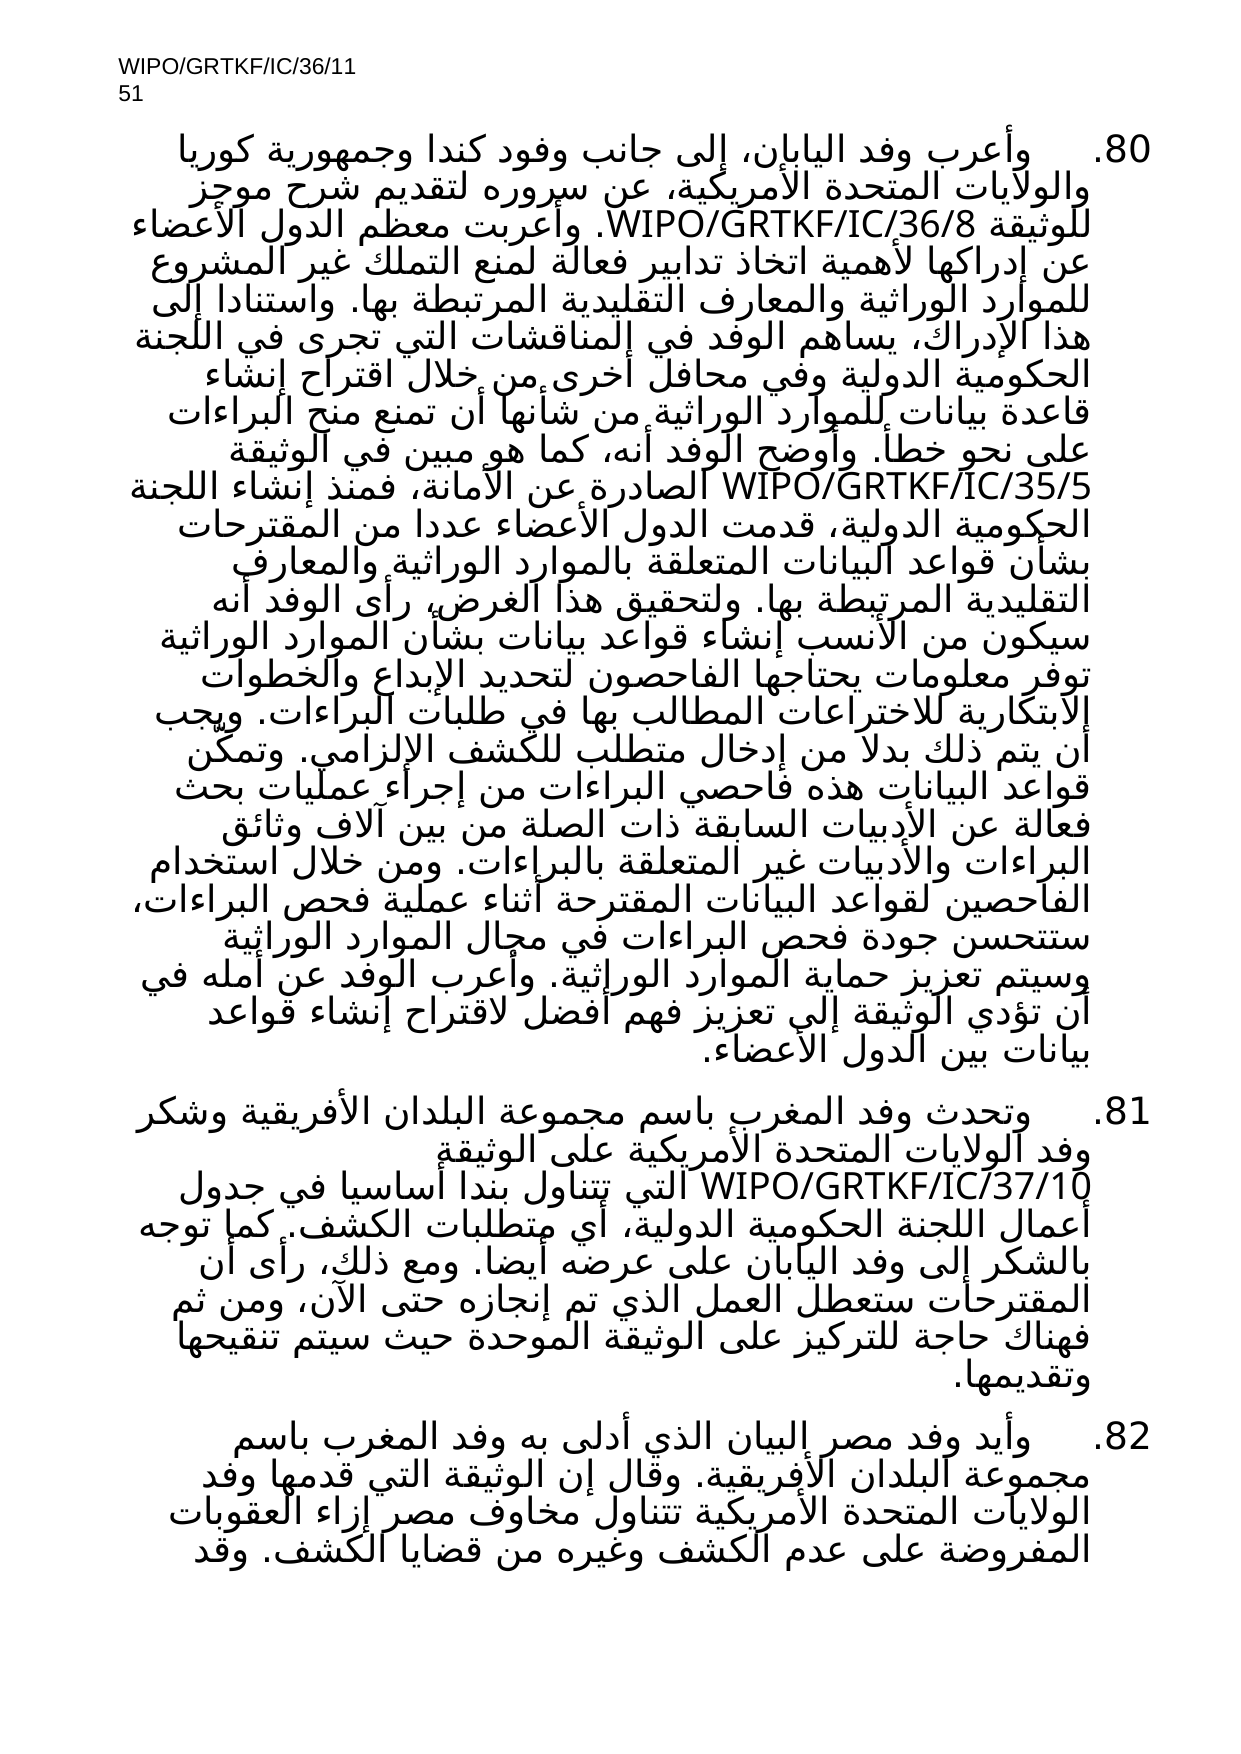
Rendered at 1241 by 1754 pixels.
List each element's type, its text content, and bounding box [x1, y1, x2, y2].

text وأعرب وفد اليابان، إلى جانب وفود كندا وجمهورية كوريا والولايات المتحدة الأمريكية، عن سروره لتقديم شرح موجز للوثيقة WIPO/GRTKF/IC/36/8. وأعربت معظم الدول الأعضاء عن إدراكها لأهمية اتخاذ تدابير فعالة لمنع التملك غير المشروع للموارد الوراثية والمعارف التقليدية المرتبطة بها. واستنادا إلى هذا الإدراك، يساهم الوفد في المناقشات التي تجرى في اللجنة الحكومية الدولية وفي محافل أخرى من خلال اقتراح إنشاء قاعدة بيانات للموارد الوراثية من شأنها أن تمنع منح البراءات على نحو خطأ. وأوضح الوفد أنه، كما هو مبين في الوثيقة WIPO/GRTKF/IC/35/5 الصادرة عن الأمانة، فمنذ إنشاء اللجنة الحكومية الدولية، قدمت الدول الأعضاء عددا من المقترحات بشأن قواعد البيانات المتعلقة بالموارد الوراثية والمعارف التقليدية المرتبطة بها. ولتحقيق هذا الغرض، رأى الوفد أنه سيكون من الأنسب إنشاء قواعد بيانات بشأن الموارد الوراثية توفر معلومات يحتاجها الفاحصون لتحديد الإبداع والخطوات الابتكارية للاختراعات المطالب بها في طلبات البراءات. ويجب أن يتم ذلك بدلا من إدخال متطلب للكشف الإلزامي. وتمكّن قواعد البيانات هذه فاحصي البراءات من إجراء عمليات بحث فعالة عن الأدبيات السابقة ذات الصلة من بين آلاف وثائق البراءات والأدبيات غير المتعلقة بالبراءات. ومن خلال استخدام الفاحصين لقواعد البيانات المقترحة أثناء عملية فحص البراءات، ستتحسن جودة فحص البراءات في مجال الموارد الوراثية وسيتم تعزيز حماية الموارد الوراثية. وأعرب الوفد عن أمله في أن تؤدي الوثيقة إلى تعزيز فهم أفضل لاقتراح إنشاء قواعد بيانات بين الدول الأعضاء. [118, 132, 1092, 1070]
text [118, 1420, 1092, 1570]
text وتحدث وفد المغرب باسم مجموعة البلدان الأفريقية وشكر وفد الولايات المتحدة الأمريكية على الوثيقة WIPO/GRTKF/IC/37/10 التي تتناول بندا أساسيا في جدول أعمال اللجنة الحكومية الدولية، أي متطلبات الكشف. كما توجه بالشكر إلى وفد اليابان على عرضه أيضا. ومع ذلك، رأى أن المقترحات ستعطل العمل الذي تم إنجازه حتى الآن، ومن ثم فهناك حاجة للتركيز على الوثيقة الموحدة حيث سيتم تنقيحها وتقديمها. [118, 1095, 1092, 1395]
